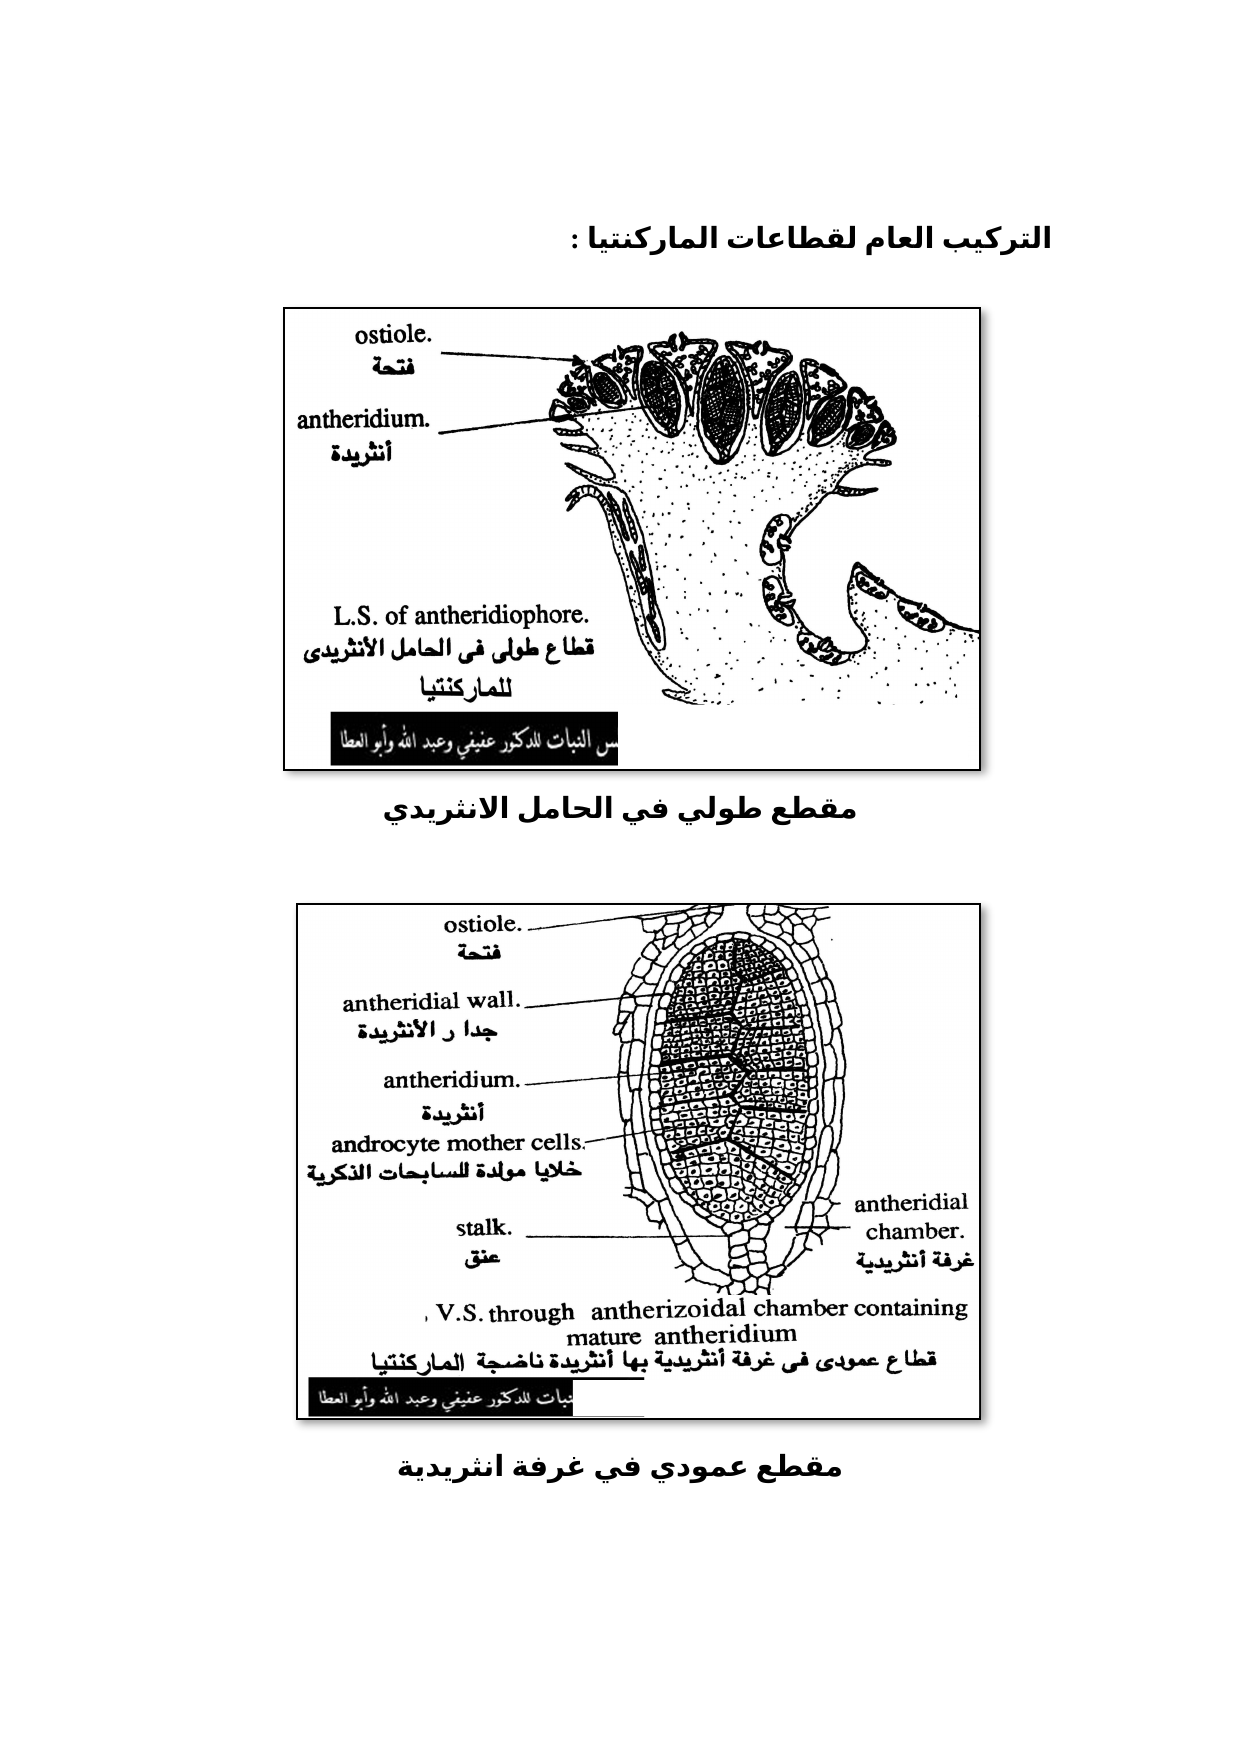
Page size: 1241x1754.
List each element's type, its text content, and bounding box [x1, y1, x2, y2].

picture [298, 905, 979, 1418]
picture [285, 309, 979, 769]
text مقطع عمودي في غرفة انثريدية [187, 1449, 1053, 1483]
text التركيب العام لقطاعات الماركنتيا : [187, 221, 1053, 255]
text مقطع طولي في الحامل الانثريدي [187, 791, 1053, 824]
